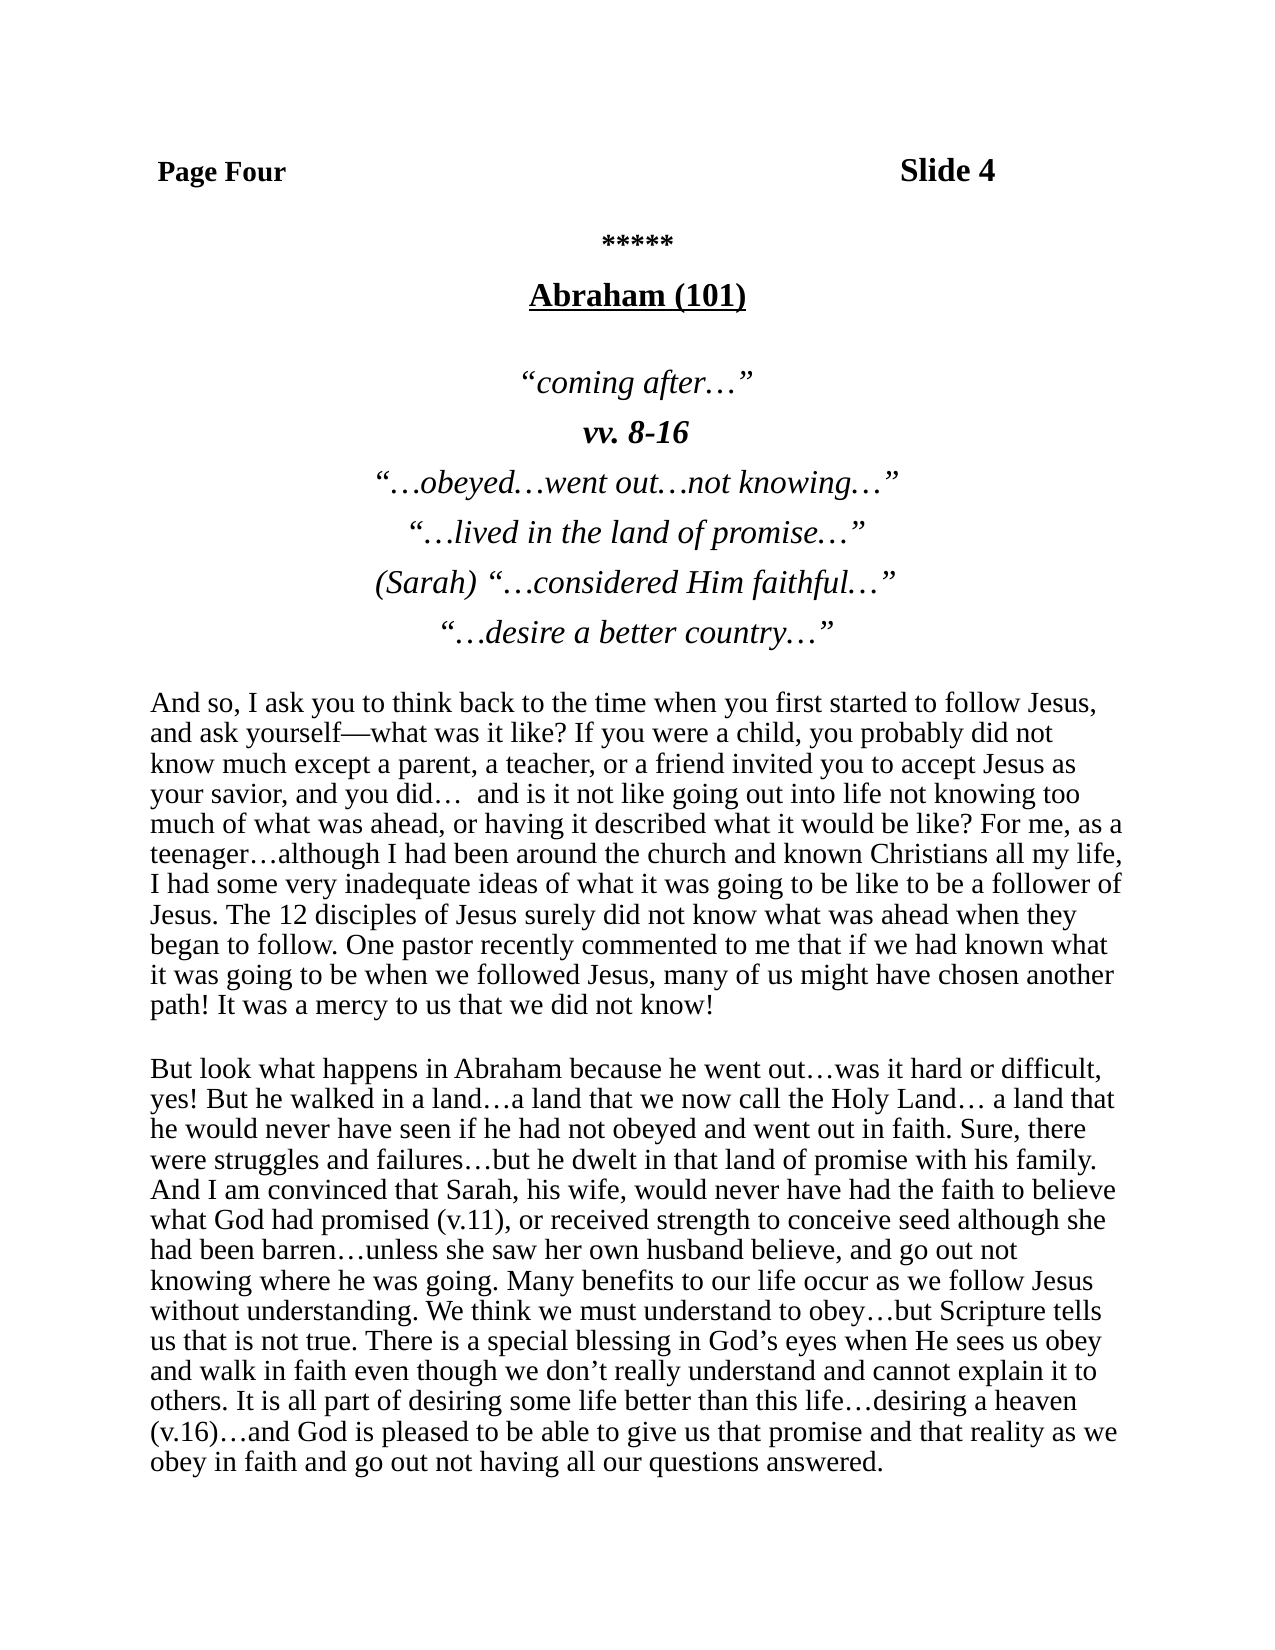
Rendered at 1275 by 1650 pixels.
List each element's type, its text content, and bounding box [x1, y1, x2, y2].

text “…obeyed…went out…not knowing…” [150, 466, 1125, 500]
text vv. 8-16 [150, 416, 1125, 450]
text (Sarah) “…considered Him faithful…” [150, 566, 1125, 600]
text ***** [150, 227, 1125, 261]
text And so, I ask you to think back to the time when you first started to follow Jesus, and ask yourself—what was it like? If you were a child, you probably did not know much except a parent, a teacher, or a friend invited you to accept Jesus as your savior, and you did… and is it not like going out into life not knowing too much of what was ahead, or having it described what it would be like? For me, as a teenager…although I had been around the church and known Christians all my life, I had some very inadequate ideas of what it was going to be like to be a follower of Jesus. The 12 disciples of Jesus surely did not know what was ahead when they began to follow. One pastor recently commented to me that if we had known what it was going to be when we followed Jesus, many of us might have chosen another path! It was a mercy to us that we did not know! [150, 689, 1125, 1021]
text “…lived in the land of promise…” [150, 516, 1125, 550]
text “coming after…” [150, 366, 1125, 400]
text Page Four Slide 4 [150, 150, 1125, 188]
text “…desire a better country…” [150, 616, 1125, 651]
text Abraham (101) [150, 279, 1125, 314]
text But look what happens in Abraham because he went out…was it hard or difficult, yes! But he walked in a land…a land that we now call the Holy Land… a land that he would never have seen if he had not obeyed and went out in faith. Sure, there were struggles and failures…but he dwelt in that land of promise with his family. And I am convinced that Sarah, his wife, would never have had the faith to believe what God had promised (v.11), or received strength to conceive seed although she had been barren…unless she saw her own husband believe, and go out not knowing where he was going. Many benefits to our life occur as we follow Jesus without understanding. We think we must understand to obey…but Scripture tells us that is not true. There is a special blessing in God’s eyes when He sees us obey and walk in faith even though we don’t really understand and cannot explain it to others. It is all part of desiring some life better than this life…desiring a heaven (v.16)…and God is pleased to be able to give us that promise and that reality as we obey in faith and go out not having all our questions answered. [150, 1054, 1125, 1477]
